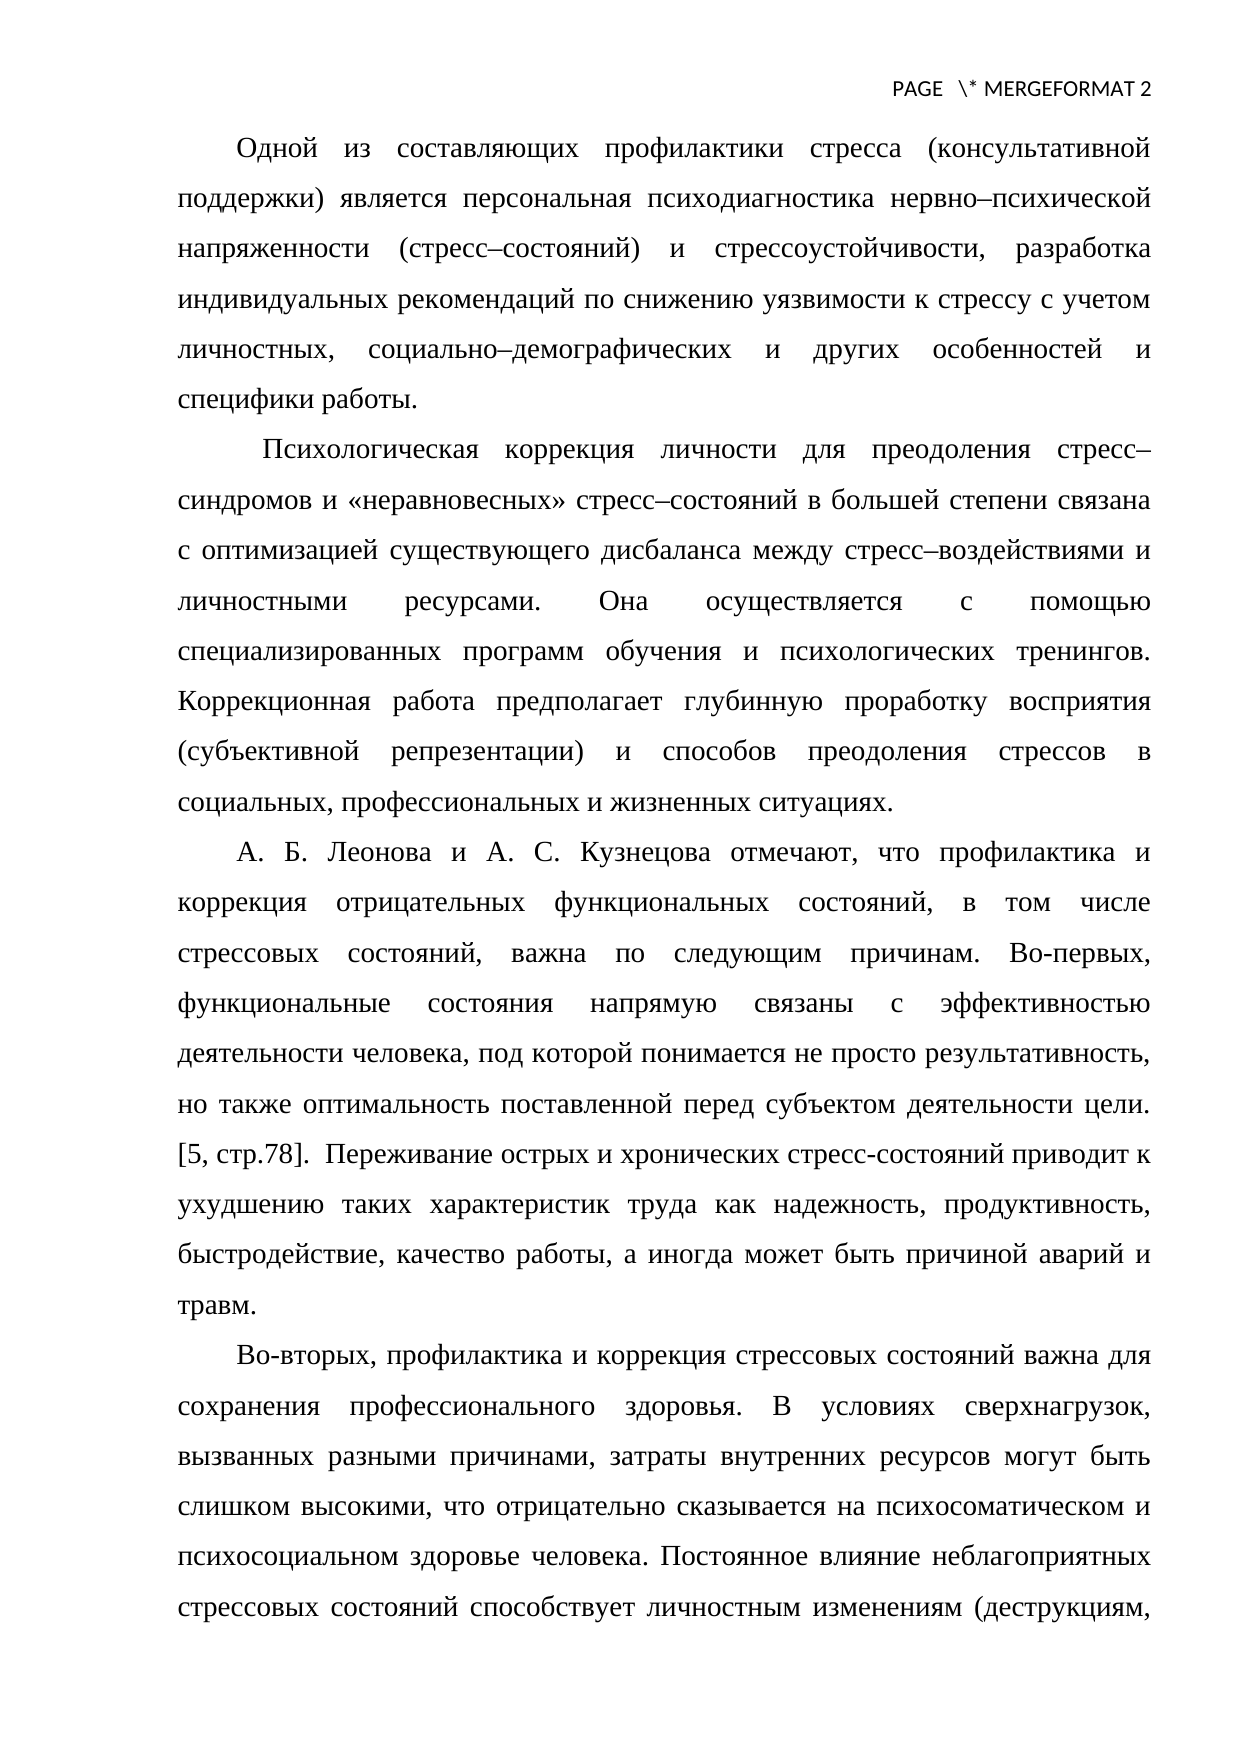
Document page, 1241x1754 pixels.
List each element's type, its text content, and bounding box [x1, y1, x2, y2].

text Психологическая коррекция личности для преодоления стресс–синдромов и «неравновесных» стресс–состояний в большей степени связана с оптимизацией существующего дисбаланса между стресс–воздействиями и личностными ресурсами. Она осуществляется с помощью специализированных программ обучения и психологических тренингов. Коррекционная работа предполагает глубинную проработку восприятия (субъективной репрезентации) и способов преодоления стрессов в социальных, профессиональных и жизненных ситуациях. [177, 432, 1152, 817]
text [177, 1337, 1152, 1622]
text А. Б. Леонова и А. С. Кузнецова отмечают, что профилактика и коррекция отрицательных функциональных состояний, в том числе стрессовых состояний, важна по следующим причинам. Во-первых, функциональные состояния напрямую связаны с эффективностью деятельности человека, под которой понимается не просто результативность, но также оптимальность поставленной перед субъектом деятельности цели. [5, стр.78]. Переживание острых и хронических стресс-состояний приводит к ухудшению таких характеристик труда как надежность, продуктивность, быстродействие, качество работы, а иногда может быть причиной аварий и травм. [177, 834, 1152, 1321]
text Одной из составляющих профилактики стресса (консультативной поддержки) является персональная психодиагностика нервно–психической напряженности (стресс–состояний) и стрессоустойчивости, разработка индивидуальных рекомендаций по снижению уязвимости к стрессу с учетом личностных, социально–демографических и других особенностей и специфики работы. [177, 130, 1152, 415]
